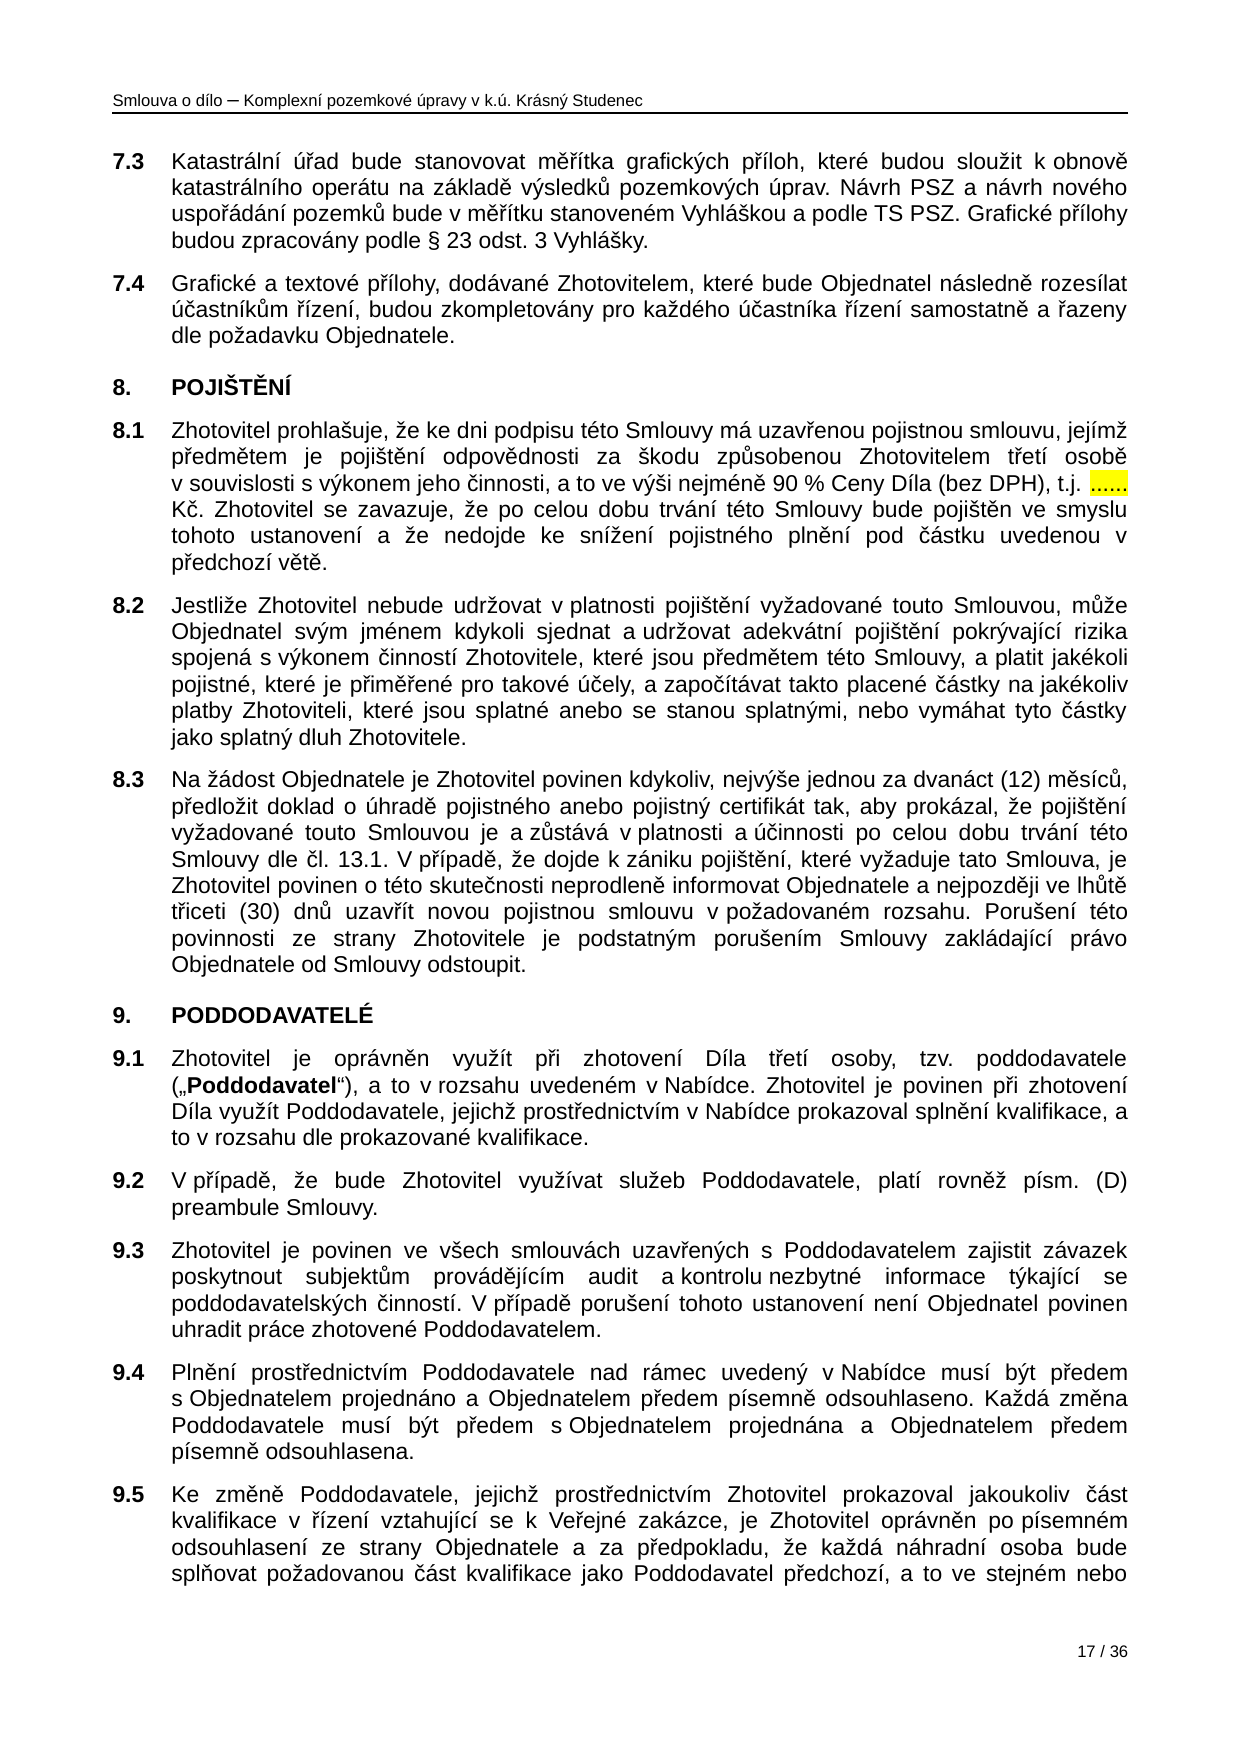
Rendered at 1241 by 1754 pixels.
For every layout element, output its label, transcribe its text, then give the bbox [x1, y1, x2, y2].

text Zhotovitel je povinen ve všech smlouvách uzavřených s Poddodavatelem zajistit závazek poskytnout subjektům provádějícím audit a kontrolu nezbytné informace týkající se poddodavatelských činností. V případě porušení tohoto ustanovení není Objednatel povinen uhradit práce zhotovené Poddodavatelem. [112, 1237, 1128, 1342]
text Pojištění [112, 374, 1128, 400]
text Grafické a textové přílohy, dodávané Zhotovitelem, které bude Objednatel následně rozesílat účastníkům řízení, budou zkompletovány pro každého účastníka řízení samostatně a řazeny dle požadavku Objednatele. [112, 270, 1128, 349]
text V případě, že bude Zhotovitel využívat služeb Poddodavatele, platí rovněž písm. (D) preambule Smlouvy. [112, 1167, 1128, 1220]
text Katastrální úřad bude stanovovat měřítka grafických příloh, které budou sloužit k obnově katastrálního operátu na základě výsledků pozemkových úprav. Návrh PSZ a návrh nového uspořádání pozemků bude v měřítku stanoveném Vyhláškou a podle TS PSZ. Grafické přílohy budou zpracovány podle § 23 odst. 3 Vyhlášky. [112, 148, 1128, 253]
text Jestliže Zhotovitel nebude udržovat v platnosti pojištění vyžadované touto Smlouvou, může Objednatel svým jménem kdykoli sjednat a udržovat adekvátní pojištění pokrývající rizika spojená s výkonem činností Zhotovitele, které jsou předmětem této Smlouvy, a platit jakékoli pojistné, které je přiměřené pro takové účely, a započítávat takto placené částky na jakékoliv platby Zhotoviteli, které jsou splatné anebo se stanou splatnými, nebo vymáhat tyto částky jako splatný dluh Zhotovitele. [112, 592, 1128, 750]
text Zhotovitel prohlašuje, že ke dni podpisu této Smlouvy má uzavřenou pojistnou smlouvu, jejímž předmětem je pojištění odpovědnosti za škodu způsobenou Zhotovitelem třetí osobě v souvislosti s výkonem jeho činnosti, a to ve výši nejméně 90 % Ceny Díla (bez DPH), t.j. ...... Kč. Zhotovitel se zavazuje, že po celou dobu trvání této Smlouvy bude pojištěn ve smyslu tohoto ustanovení a že nedojde ke snížení pojistného plnění pod částku uvedenou v předchozí větě. [112, 417, 1128, 575]
text Poddodavatelé [112, 1002, 1128, 1029]
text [112, 1481, 1128, 1586]
text Plnění prostřednictvím Poddodavatele nad rámec uvedený v Nabídce musí být předem s Objednatelem projednáno a Objednatelem předem písemně odsouhlaseno. Každá změna Poddodavatele musí být předem s Objednatelem projednána a Objednatelem předem písemně odsouhlasena. [112, 1359, 1128, 1464]
text Na žádost Objednatele je Zhotovitel povinen kdykoliv, nejvýše jednou za dvanáct (12) měsíců, předložit doklad o úhradě pojistného anebo pojistný certifikát tak, aby prokázal, že pojištění vyžadované touto Smlouvou je a zůstává v platnosti a účinnosti po celou dobu trvání této Smlouvy dle čl. 13.1. V případě, že dojde k zániku pojištění, které vyžaduje tato Smlouva, je Zhotovitel povinen o této skutečnosti neprodleně informovat Objednatele a nejpozději ve lhůtě třiceti (30) dnů uzavřít novou pojistnou smlouvu v požadovaném rozsahu. Porušení této povinnosti ze strany Zhotovitele je podstatným porušením Smlouvy zakládající právo Objednatele od Smlouvy odstoupit. [112, 766, 1128, 977]
text Zhotovitel je oprávněn využít při zhotovení Díla třetí osoby, tzv. poddodavatele („Poddodavatel“), a to v rozsahu uvedeném v Nabídce. Zhotovitel je povinen při zhotovení Díla využít Poddodavatele, jejichž prostřednictvím v Nabídce prokazoval splnění kvalifikace, a to v rozsahu dle prokazované kvalifikace. [112, 1045, 1128, 1151]
